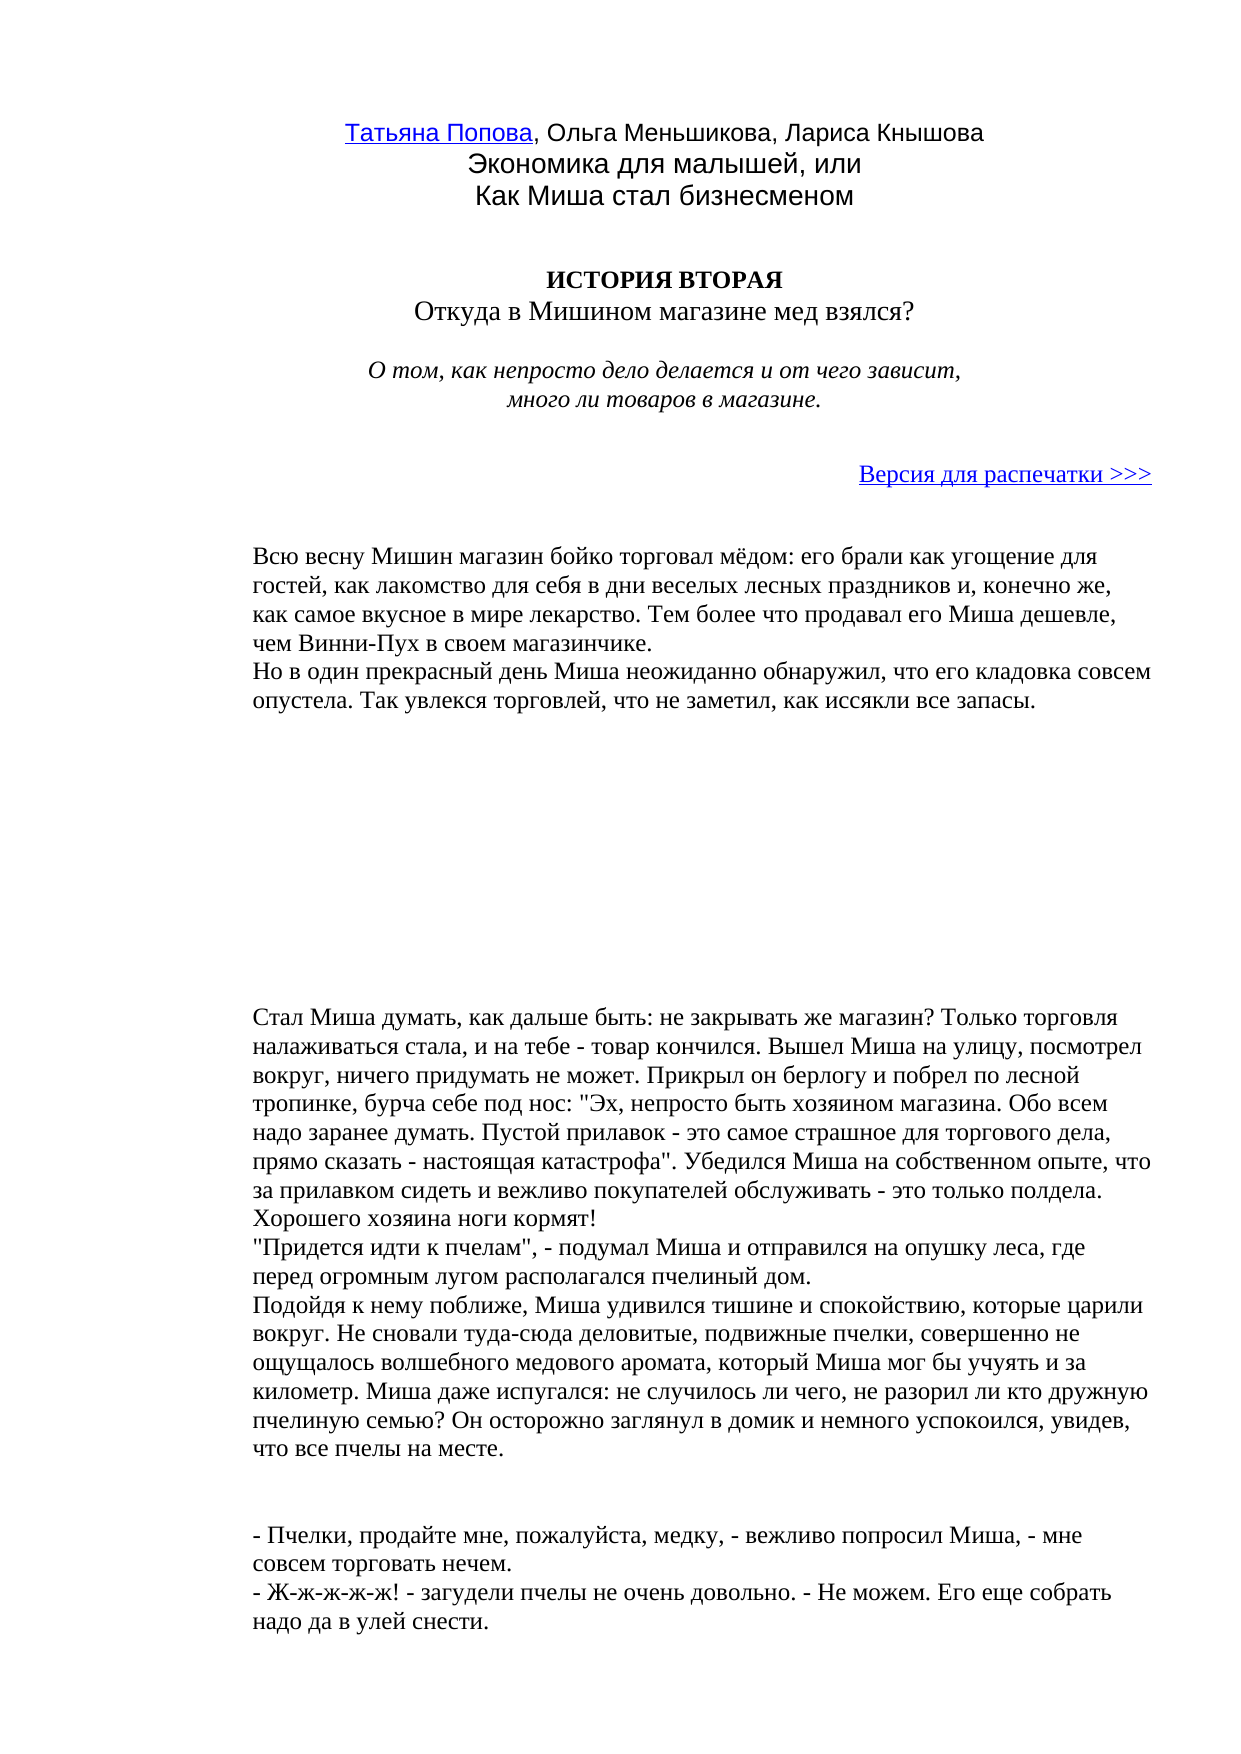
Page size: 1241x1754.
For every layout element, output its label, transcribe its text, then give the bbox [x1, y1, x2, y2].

text Версия для распечатки >>> [177, 442, 1152, 488]
text ИСТОРИЯ ВТОРАЯ Откуда в Мишином магазине мед взялся? О том, как непросто дело делается и от чего зависит, много ли товаров в магазине. [177, 265, 1152, 413]
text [252, 973, 1152, 1635]
text Всю весну Мишин магазин бойко торговал мёдом: его брали как угощение для гостей, как лакомство для себя в дни веселых лесных праздников и, конечно же, как самое вкусное в мире лекарство. Тем более что продавал его Миша дешевле, чем Винни-Пух в своем магазинчике. Но в один прекрасный день Миша неожиданно обнаружил, что его кладовка совсем опустела. Так увлекся торговлей, что не заметил, как иссякли все запасы. [252, 541, 1152, 714]
text Татьяна Попова, Ольга Меньшикова, Лариса Кнышова Экономика для малышей, или Как Миша стал бизнесменом [177, 118, 1152, 212]
